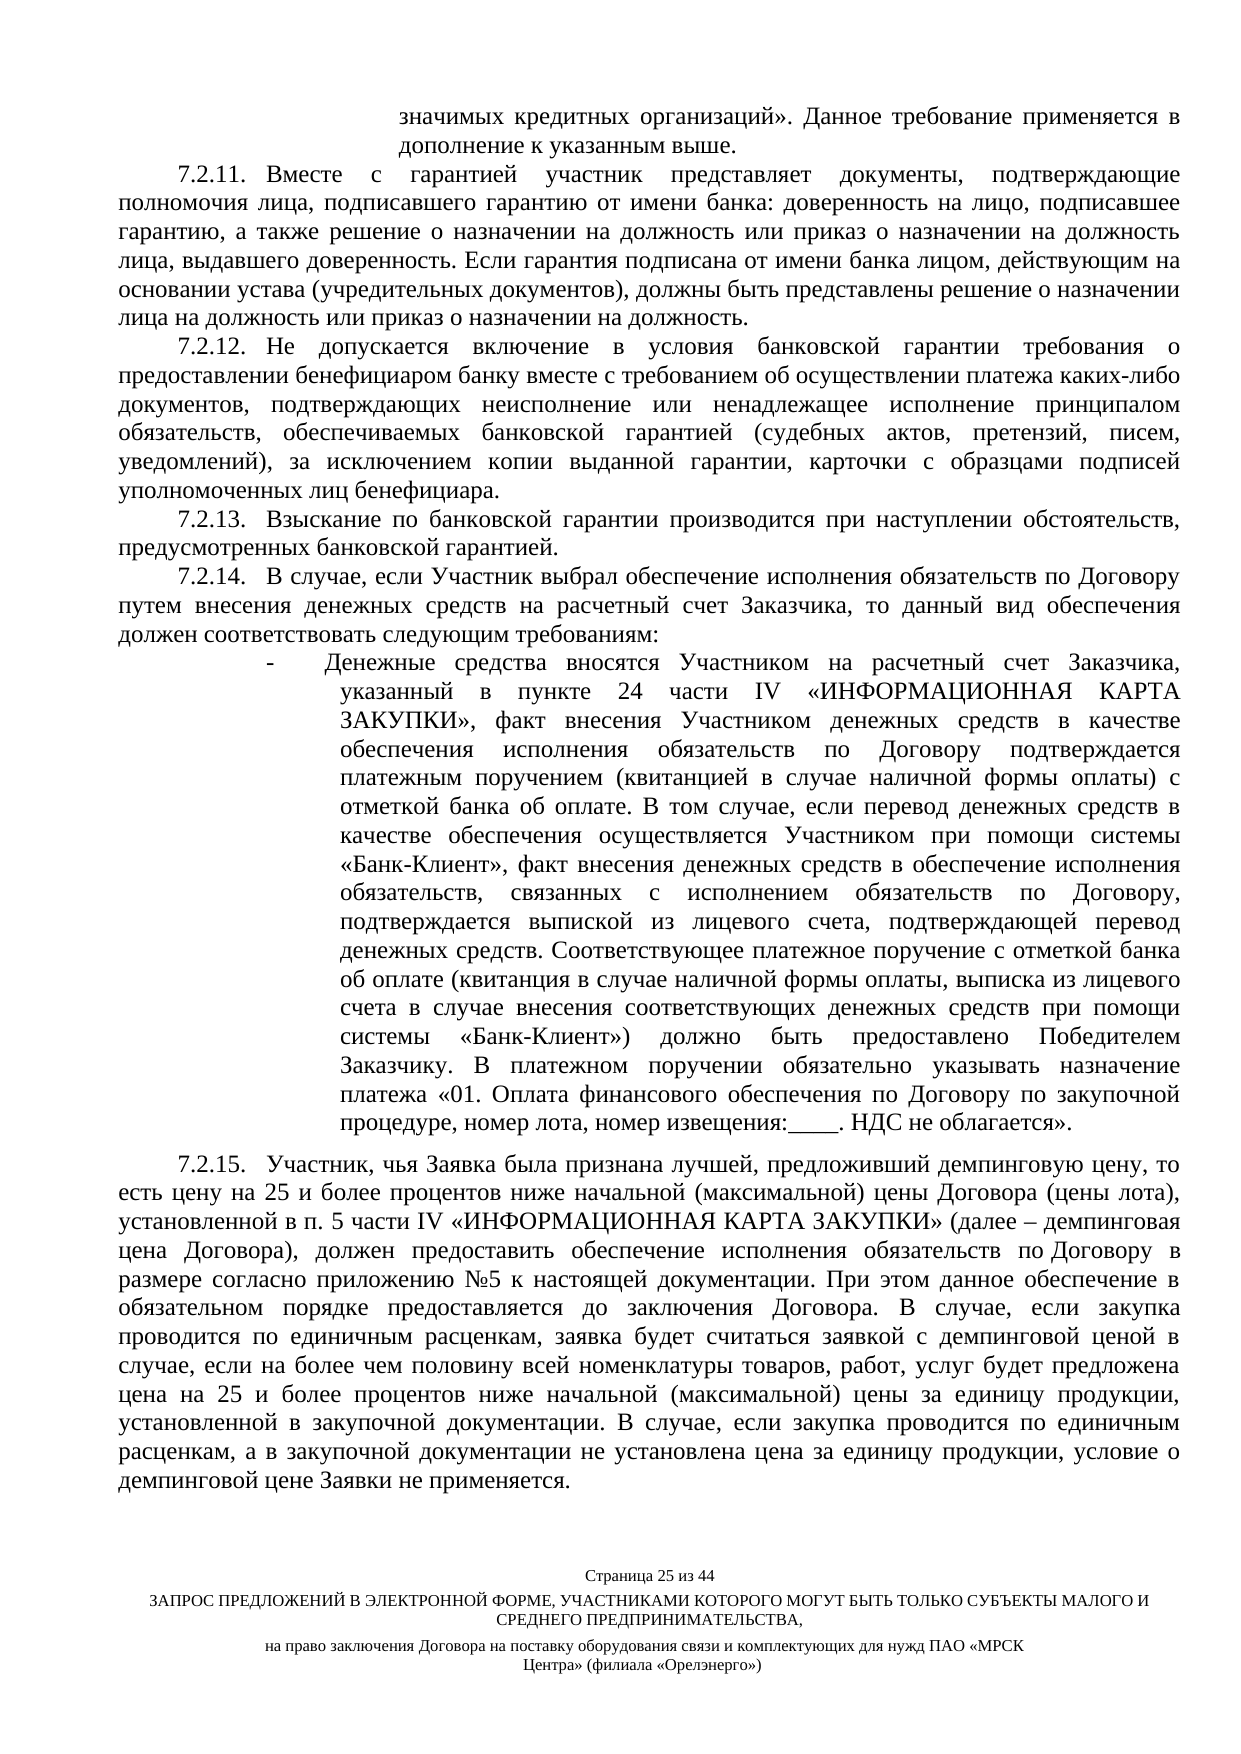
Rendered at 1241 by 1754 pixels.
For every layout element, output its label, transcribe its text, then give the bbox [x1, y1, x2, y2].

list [354, 101, 1181, 159]
list Вместе с гарантией участник представляет документы, подтверждающие полномочия лица, подписавшего гарантию от имени банка: доверенность на лицо, подписавшее гарантию, а также решение о назначении на должность или приказ о назначении на должность лица, выдавшего доверенность. Если гарантия подписана от имени банка лицом, действующим на основании устава (учредительных документов), должны быть представлены решение о назначении лица на должность или приказ о назначении на должность. [118, 159, 1181, 331]
subtitle Участник, чья Заявка была признана лучшей, предложивший демпинговую цену, то есть цену на 25 и более процентов ниже начальной (максимальной) цены Договора (цены лота), установленной в п. 5 части IV «ИНФОРМАЦИОННАЯ КАРТА ЗАКУПКИ» (далее – демпинговая цена Договора), должен предоставить обеспечение исполнения обязательств по Договору в размере согласно приложению №5 к настоящей документации. При этом данное обеспечение в обязательном порядке предоставляется до заключения Договора. В случае, если закупка проводится по единичным расценкам, заявка будет считаться заявкой с демпинговой ценой в случае, если на более чем половину всей номенклатуры товаров, работ, услуг будет предложена цена на 25 и более процентов ниже начальной (максимальной) цены за единицу продукции, установленной в закупочной документации. В случае, если закупка проводится по единичным расценкам, а в закупочной документации не установлена цена за единицу продукции, условие о демпинговой цене Заявки не применяется. [118, 1149, 1181, 1494]
list Взыскание по банковской гарантии производится при наступлении обстоятельств, предусмотренных банковской гарантией. [118, 504, 1181, 561]
list В случае, если Участник выбрал обеспечение исполнения обязательств по Договору путем внесения денежных средств на расчетный счет Заказчика, то данный вид обеспечения должен соответствовать следующим требованиям: [118, 561, 1181, 647]
list Денежные средства вносятся Участником на расчетный счет Заказчика, указанный в пункте 24 части IV «ИНФОРМАЦИОННАЯ КАРТА ЗАКУПКИ», факт внесения Участником денежных средств в качестве обеспечения исполнения обязательств по Договору подтверждается платежным поручением (квитанцией в случае наличной формы оплаты) с отметкой банка об оплате. В том случае, если перевод денежных средств в качестве обеспечения осуществляется Участником при помощи системы «Банк-Клиент», факт внесения денежных средств в обеспечение исполнения обязательств, связанных с исполнением обязательств по Договору, подтверждается выпиской из лицевого счета, подтверждающей перевод денежных средств. Соответствующее платежное поручение с отметкой банка об оплате (квитанция в случае наличной формы оплаты, выписка из лицевого счета в случае внесения соответствующих денежных средств при помощи системы «Банк-Клиент») должно быть предоставлено Победителем Заказчику. В платежном поручении обязательно указывать назначение платежа «01. Оплата финансового обеспечения по Договору по закупочной процедуре, номер лота, номер извещения:____. НДС не облагается». [266, 647, 1181, 1136]
list Не допускается включение в условия банковской гарантии требования о предоставлении бенефициаром банку вместе с требованием об осуществлении платежа каких-либо документов, подтверждающих неисполнение или ненадлежащее исполнение принципалом обязательств, обеспечиваемых банковской гарантией (судебных актов, претензий, писем, уведомлений), за исключением копии выданной гарантии, карточки с образцами подписей уполномоченных лиц бенефициара. [118, 331, 1181, 504]
